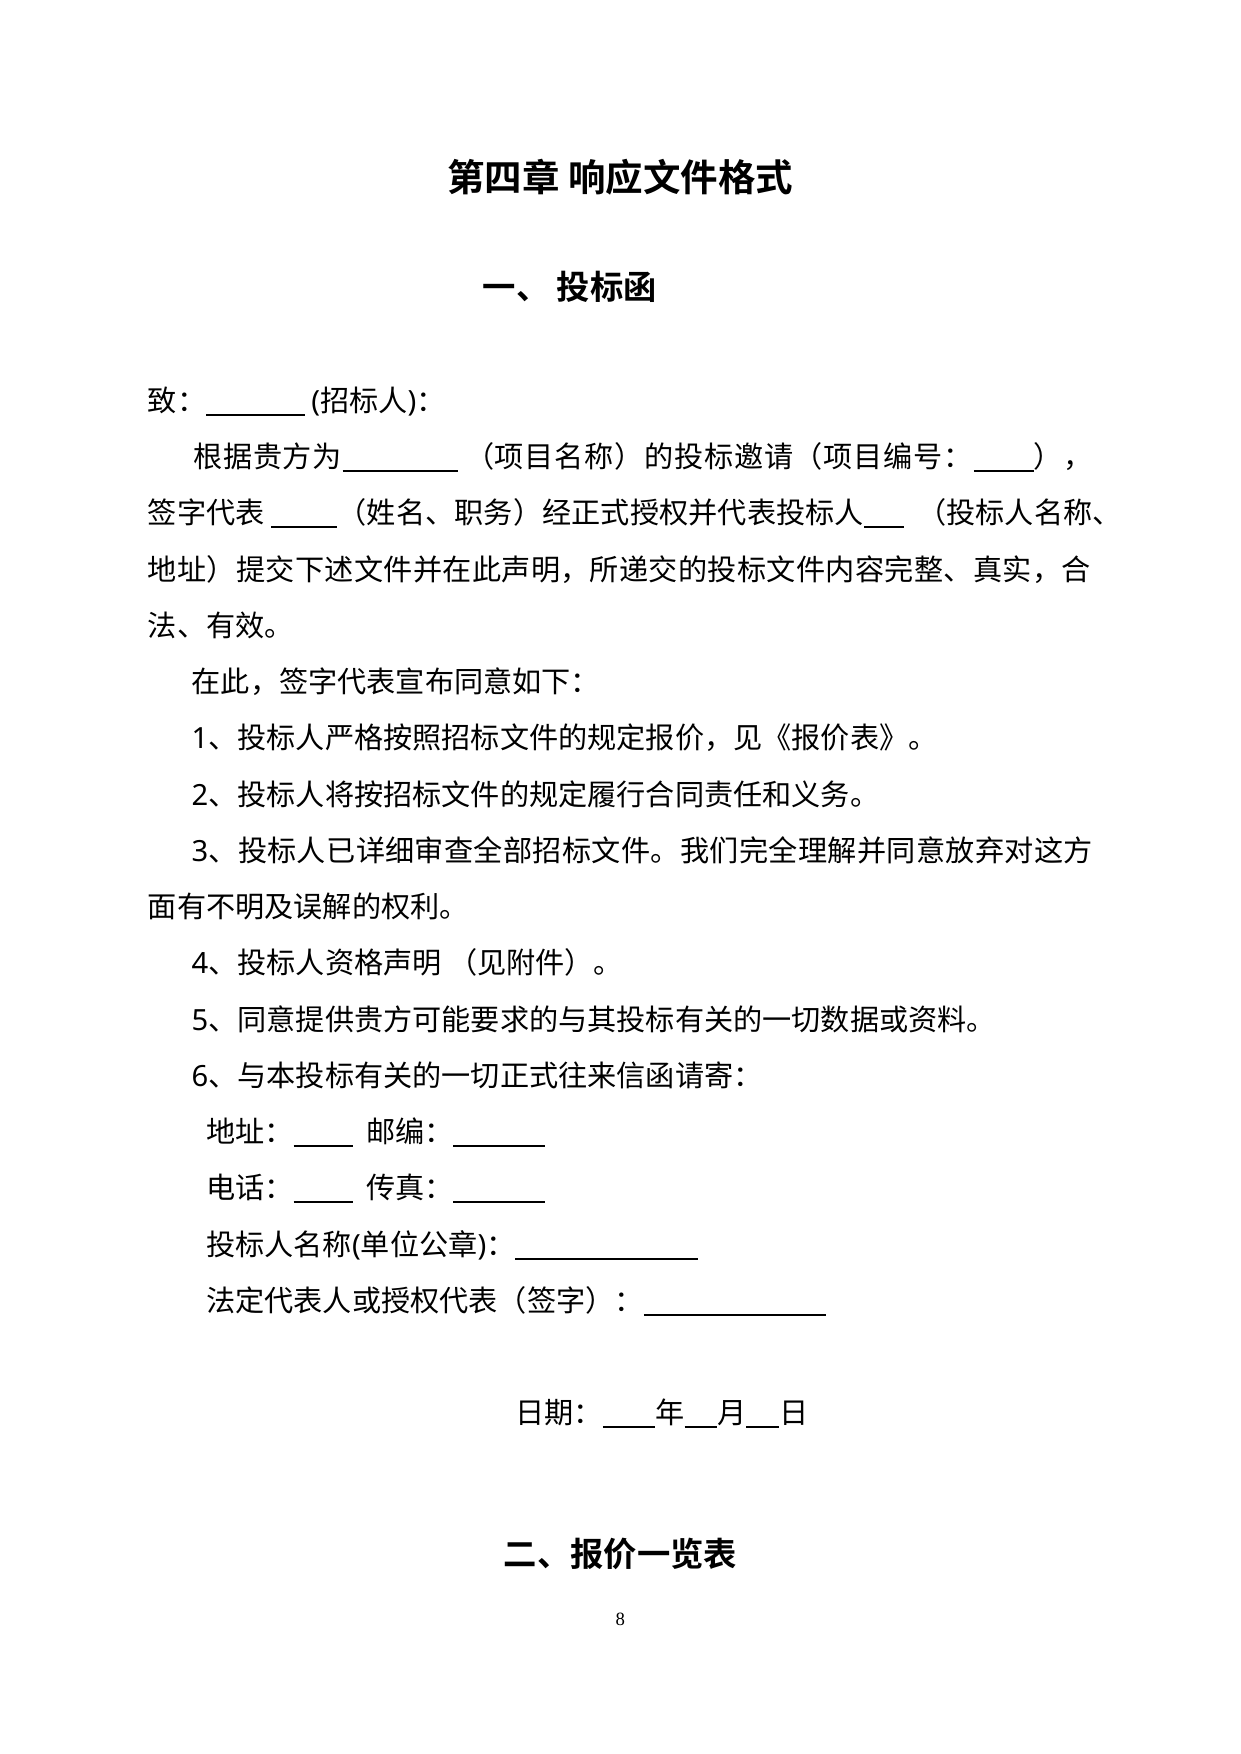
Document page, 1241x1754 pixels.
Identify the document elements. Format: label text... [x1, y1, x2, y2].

text 在此，签字代表宣布同意如下： [148, 648, 1092, 704]
text 3、投标人已详细审查全部招标文件。我们完全理解并同意放弃对这方面有不明及误解的权利。 [148, 816, 1092, 929]
subtitle 第四章 响应文件格式 [148, 148, 1092, 202]
text 二、报价一览表 [148, 1533, 1092, 1574]
text 日期： 年 月 日 [148, 1379, 1092, 1435]
text 2、投标人将按招标文件的规定履行合同责任和义务。 [148, 760, 1092, 816]
text 4、投标人资格声明 （见附件）。 [148, 929, 1092, 985]
text 6、与本投标有关的一切正式往来信函请寄： [148, 1041, 1092, 1098]
text 投标人名称(单位公章)： [148, 1210, 1092, 1266]
text 5、同意提供贵方可能要求的与其投标有关的一切数据或资料。 [148, 985, 1092, 1041]
text 法定代表人或授权代表（签字）： [148, 1266, 1092, 1323]
text 一、 投标函 [148, 256, 1092, 310]
text 根据贵方为 （项目名称）的投标邀请（项目编号： ），签字代表 （姓名、职务）经正式授权并代表投标人 （投标人名称、地址）提交下述文件并在此声明，所递交的投标文件内容完整、真实，合法、有效。 [148, 423, 1092, 648]
text 地址： 邮编： [148, 1098, 1092, 1154]
text 1、投标人严格按照招标文件的规定报价，见《报价表》。 [148, 704, 1092, 760]
text 致： (招标人)： [148, 366, 1092, 423]
text 电话： 传真： [148, 1154, 1092, 1210]
